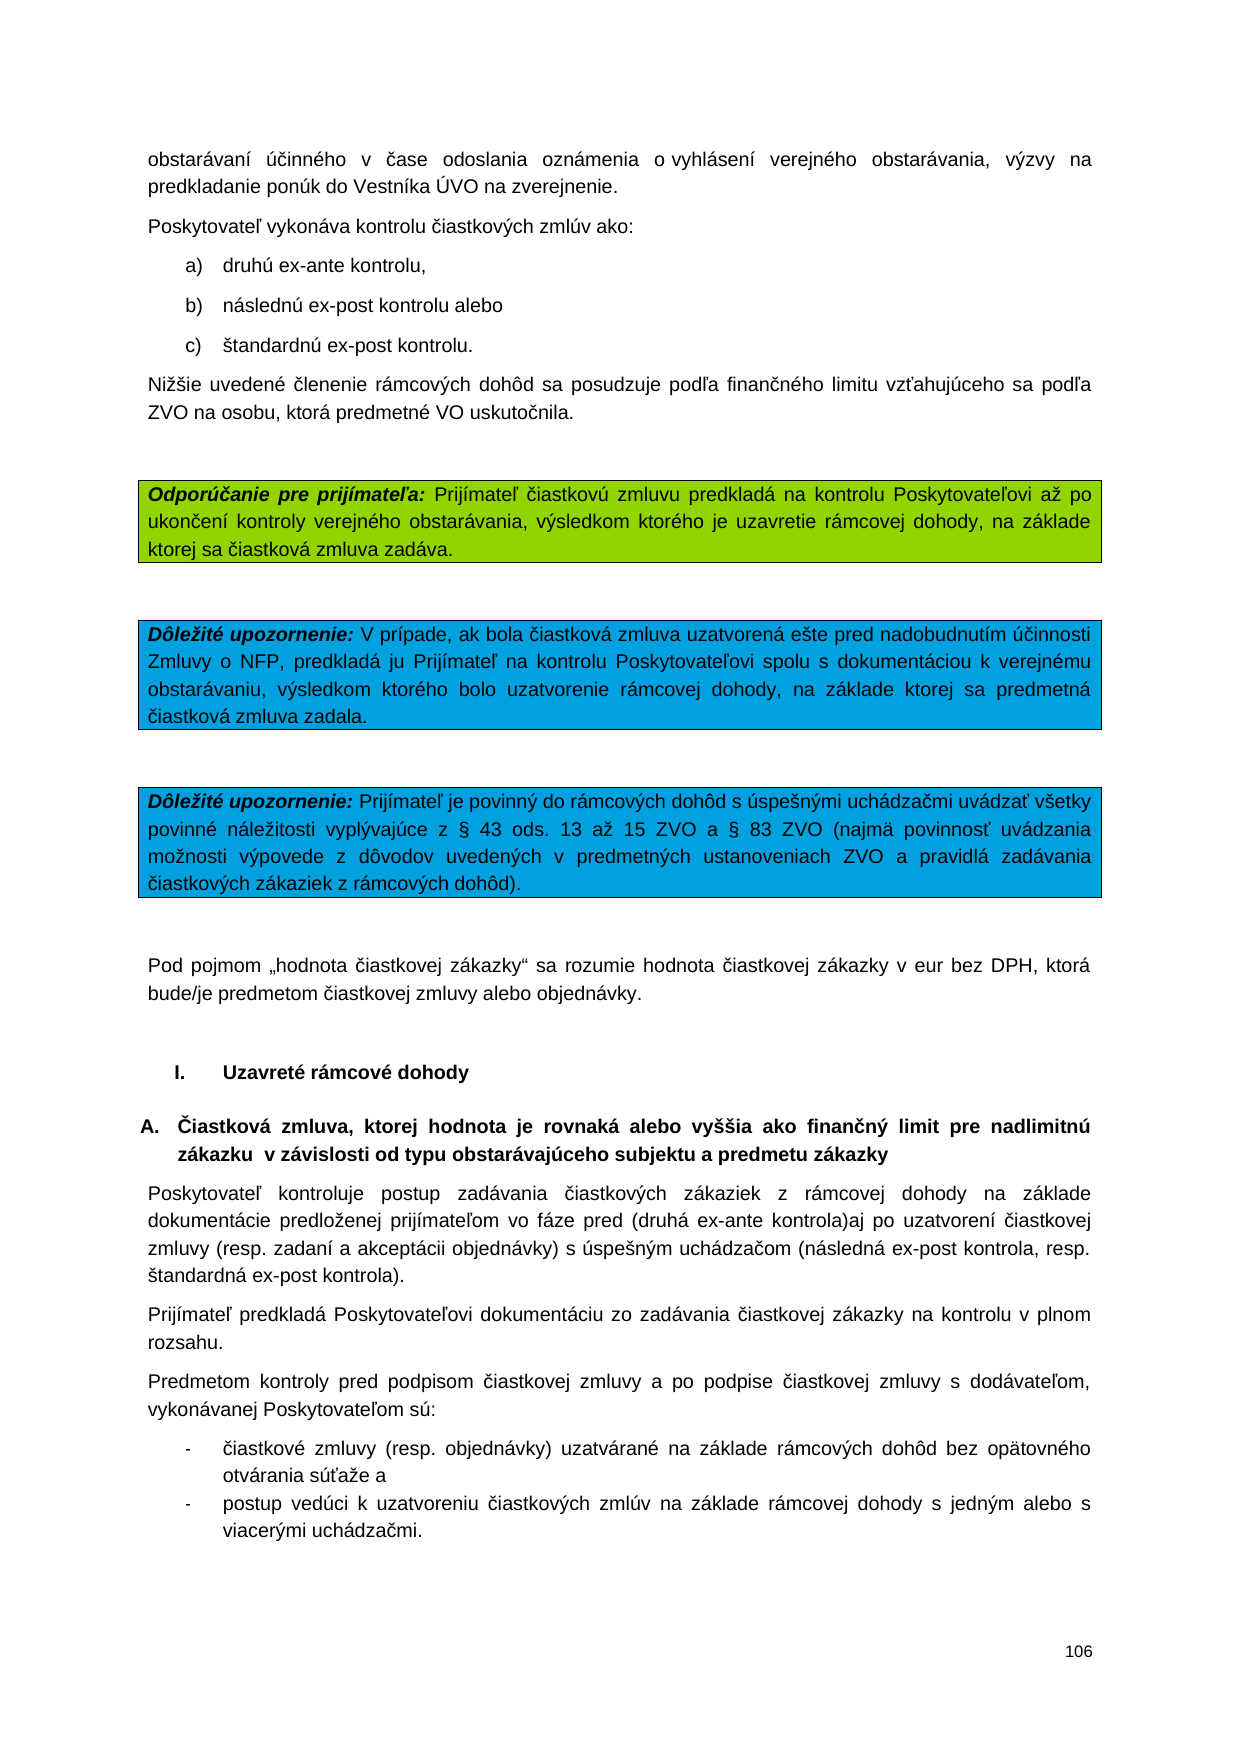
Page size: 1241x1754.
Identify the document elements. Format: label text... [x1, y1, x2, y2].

list postup vedúci k uzatvoreniu čiastkových zmlúv na základe rámcovej dohody s jedným alebo s viacerými uchádzačmi. [185, 1491, 1092, 1541]
list Čiastková zmluva, ktorej hodnota je rovnaká alebo vyššia ako finančný limit pre nadlimitnú zákazku v závislosti od typu obstarávajúceho subjektu a predmetu zákazky [140, 1115, 1092, 1165]
text Pod pojmom „hodnota čiastkovej zákazky“ sa rozumie hodnota čiastkovej zákazky v eur bez DPH, ktorá bude/je predmetom čiastkovej zmluvy alebo objednávky. [148, 954, 1092, 1004]
text Odporúčanie pre prijímateľa: Prijímateľ čiastkovú zmluvu predkladá na kontrolu Poskytovateľovi až po ukončení kontroly verejného obstarávania, výsledkom ktorého je uzavretie rámcovej dohody, na základe ktorej sa čiastková zmluva zadáva. [139, 481, 1101, 562]
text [148, 148, 1092, 198]
text Poskytovateľ kontroluje postup zadávania čiastkových zákaziek z rámcovej dohody na základe dokumentácie predloženej prijímateľom vo fáze pred (druhá ex-ante kontrola)aj po uzatvorení čiastkovej zmluvy (resp. zadaní a akceptácii objednávky) s úspešným uchádzačom (následná ex-post kontrola, resp. štandardná ex-post kontrola). [148, 1182, 1092, 1286]
list štandardnú ex-post kontrolu. [185, 334, 1092, 356]
list následnú ex-post kontrolu alebo [185, 294, 1092, 317]
text Dôležité upozornenie: V prípade, ak bola čiastková zmluva uzatvorená ešte pred nadobudnutím účinnosti Zmluvy o NFP, predkladá ju Prijímateľ na kontrolu Poskytovateľovi spolu s dokumentáciou k verejnému obstarávaniu, výsledkom ktorého bolo uzatvorenie rámcovej dohody, na základe ktorej sa predmetná čiastková zmluva zadala. [139, 621, 1101, 729]
text Dôležité upozornenie: Prijímateľ je povinný do rámcových dohôd s úspešnými uchádzačmi uvádzať všetky povinné náležitosti vyplývajúce z § 43 ods. 13 až 15 ZVO a § 83 ZVO (najmä povinnosť uvádzania možnosti výpovede z dôvodov uvedených v predmetných ustanoveniach ZVO a pravidlá zadávania čiastkových zákaziek z rámcových dohôd). [139, 788, 1101, 897]
list druhú ex-ante kontrolu, [185, 254, 1092, 277]
text Nižšie uvedené členenie rámcových dohôd sa posudzuje podľa finančného limitu vzťahujúceho sa podľa ZVO na osobu, ktorá predmetné VO uskutočnila. [148, 373, 1092, 423]
list Uzavreté rámcové dohody [185, 1061, 1092, 1083]
text Predmetom kontroly pred podpisom čiastkovej zmluvy a po podpise čiastkovej zmluvy s dodávateľom, vykonávanej Poskytovateľom sú: [148, 1370, 1092, 1420]
list čiastkové zmluvy (resp. objednávky) uzatvárané na základe rámcových dohôd bez opätovného otvárania súťaže a [185, 1437, 1092, 1487]
text Prijímateľ predkladá Poskytovateľovi dokumentáciu zo zadávania čiastkovej zákazky na kontrolu v plnom rozsahu. [148, 1303, 1092, 1353]
text Poskytovateľ vykonáva kontrolu čiastkových zmlúv ako: [148, 214, 1092, 237]
